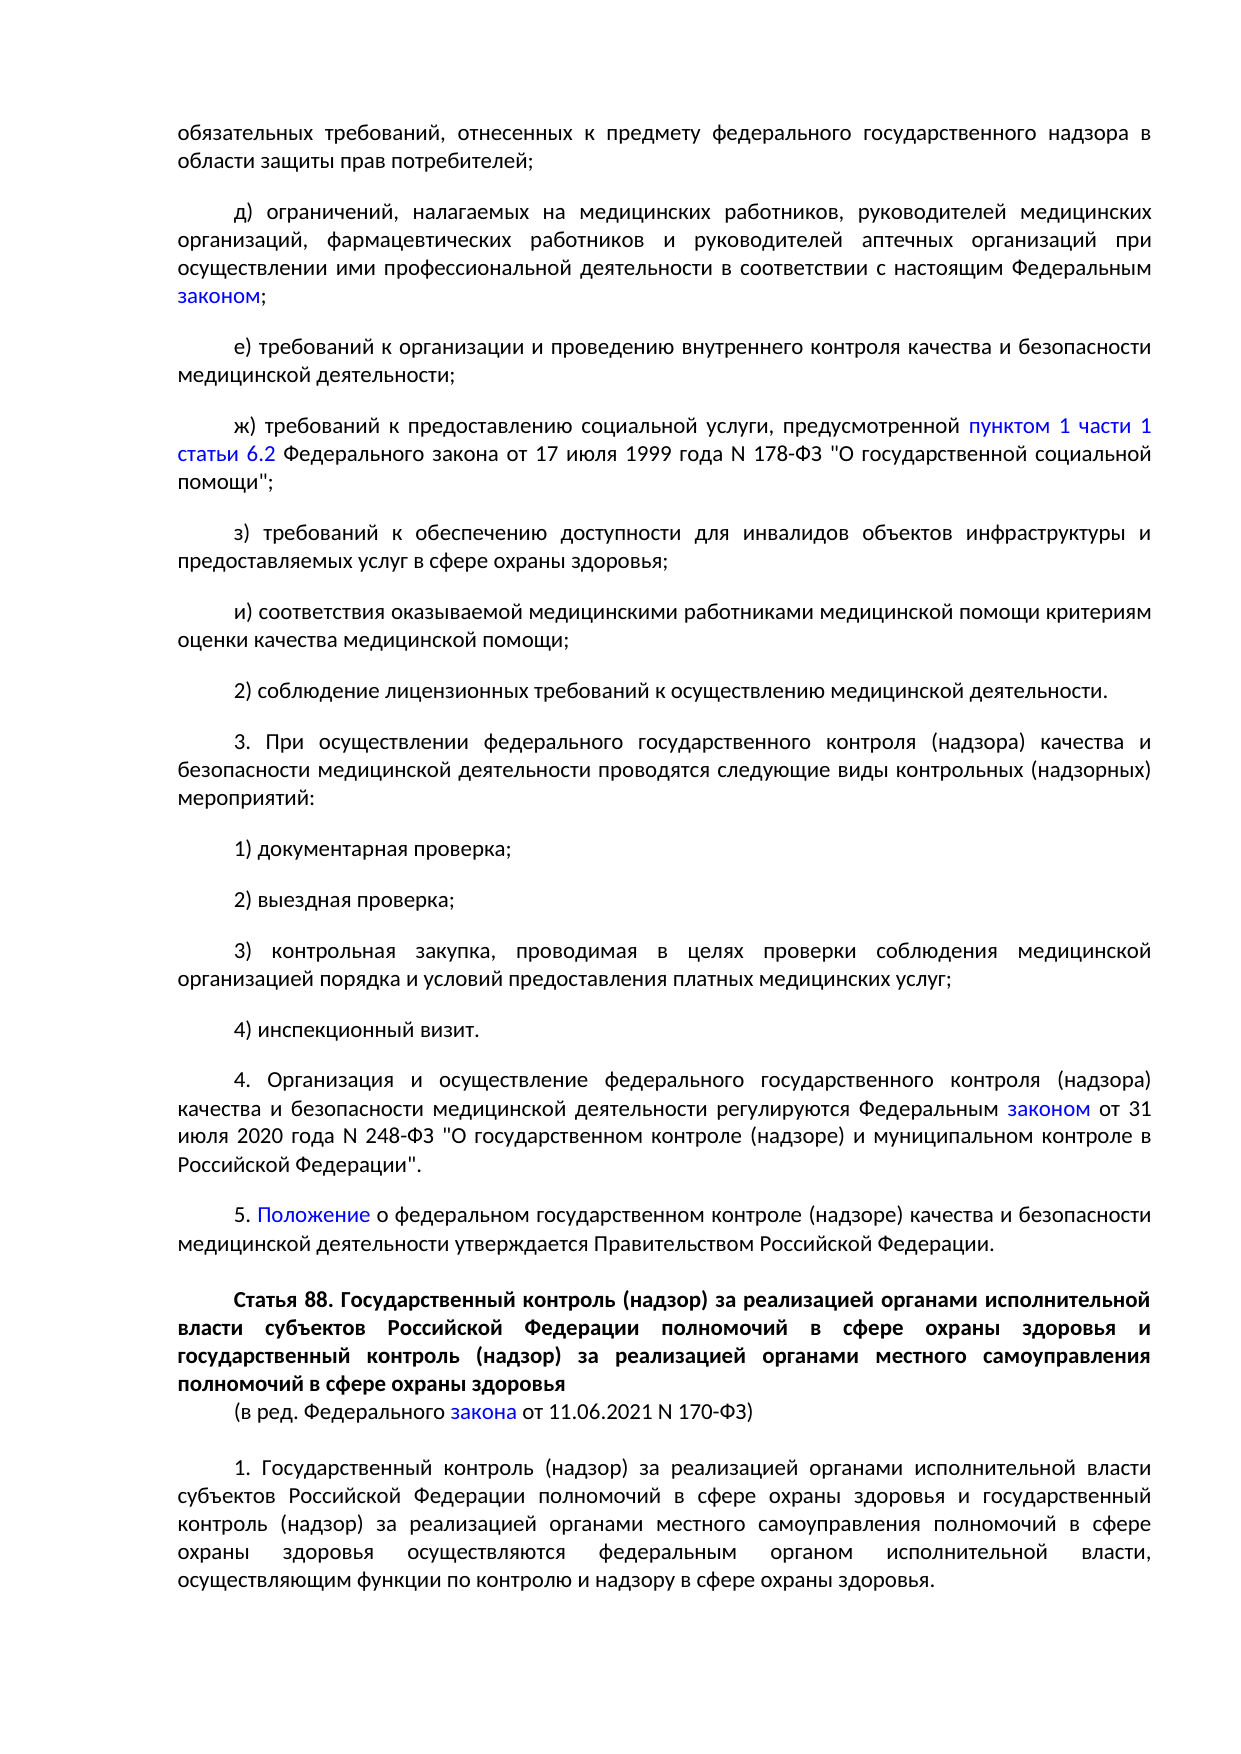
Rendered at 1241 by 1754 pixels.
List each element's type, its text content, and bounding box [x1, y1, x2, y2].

title Статья 88. Государственный контроль (надзор) за реализацией органами исполнительной власти субъектов Российской Федерации полномочий в сфере охраны здоровья и государственный контроль (надзор) за реализацией органами местного самоуправления полномочий в сфере охраны здоровья [177, 1285, 1152, 1397]
text д) ограничений, налагаемых на медицинских работников, руководителей медицинских организаций, фармацевтических работников и руководителей аптечных организаций при осуществлении ими профессиональной деятельности в соответствии с настоящим Федеральным законом; [177, 197, 1152, 309]
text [177, 118, 1152, 174]
text 1) документарная проверка; [177, 834, 1152, 862]
text 3. При осуществлении федерального государственного контроля (надзора) качества и безопасности медицинской деятельности проводятся следующие виды контрольных (надзорных) мероприятий: [177, 727, 1152, 811]
text 1. Государственный контроль (надзор) за реализацией органами исполнительной власти субъектов Российской Федерации полномочий в сфере охраны здоровья и государственный контроль (надзор) за реализацией органами местного самоуправления полномочий в сфере охраны здоровья осуществляются федеральным органом исполнительной власти, осуществляющим функции по контролю и надзору в сфере охраны здоровья. [177, 1453, 1152, 1593]
text з) требований к обеспечению доступности для инвалидов объектов инфраструктуры и предоставляемых услуг в сфере охраны здоровья; [177, 518, 1152, 574]
text 2) выездная проверка; [177, 885, 1152, 913]
text 5. Положение о федеральном государственном контроле (надзоре) качества и безопасности медицинской деятельности утверждается Правительством Российской Федерации. [177, 1201, 1152, 1257]
text ж) требований к предоставлению социальной услуги, предусмотренной пунктом 1 части 1 статьи 6.2 Федерального закона от 17 июля 1999 года N 178-ФЗ "О государственной социальной помощи"; [177, 411, 1152, 495]
text и) соответствия оказываемой медицинскими работниками медицинской помощи критериям оценки качества медицинской помощи; [177, 597, 1152, 653]
text 2) соблюдение лицензионных требований к осуществлению медицинской деятельности. [177, 676, 1152, 704]
text 4) инспекционный визит. [177, 1015, 1152, 1043]
text 3) контрольная закупка, проводимая в целях проверки соблюдения медицинской организацией порядка и условий предоставления платных медицинских услуг; [177, 936, 1152, 992]
text е) требований к организации и проведению внутреннего контроля качества и безопасности медицинской деятельности; [177, 332, 1152, 388]
text (в ред. Федерального закона от 11.06.2021 N 170-ФЗ) [177, 1397, 1152, 1425]
text 4. Организация и осуществление федерального государственного контроля (надзора) качества и безопасности медицинской деятельности регулируются Федеральным законом от 31 июля 2020 года N 248-ФЗ "О государственном контроле (надзоре) и муниципальном контроле в Российской Федерации". [177, 1066, 1152, 1178]
